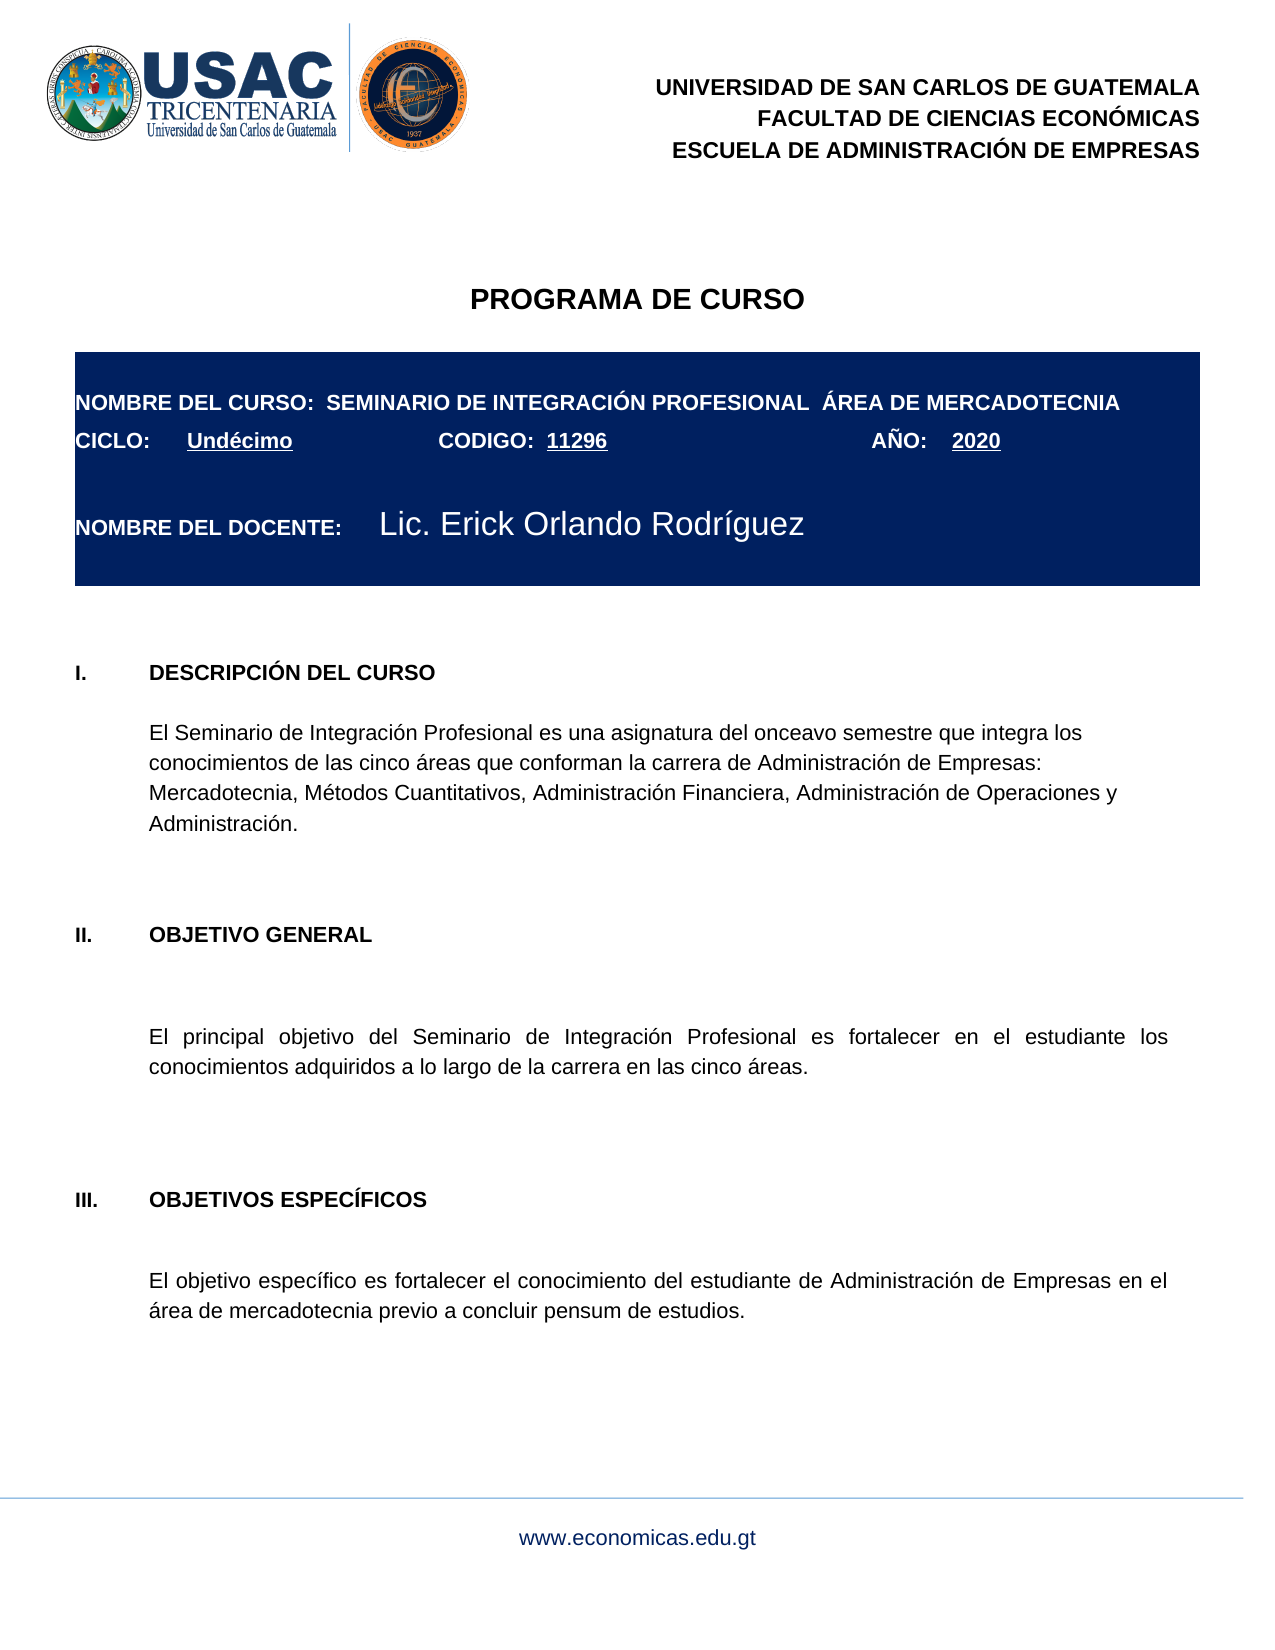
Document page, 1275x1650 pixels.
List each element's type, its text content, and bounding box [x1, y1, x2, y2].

text El objetivo específico es fortalecer el conocimiento del estudiante de Administración de Empresas en el área de mercadotecnia previo a concluir pensum de estudios. [149, 1268, 1170, 1323]
list OBJETIVO GENERAL [75, 922, 1200, 947]
text El principal objetivo del Seminario de Integración Profesional es fortalecer en el estudiante los conocimientos adquiridos a lo largo de la carrera en las cinco áreas. [149, 1024, 1170, 1079]
picture [46, 37, 345, 152]
text PROGRAMA DE CURSO [75, 282, 1200, 316]
text El Seminario de Integración Profesional es una asignatura del onceavo semestre que integra los conocimientos de las cinco áreas que conforman la carrera de Administración de Empresas: Mercadotecnia, Métodos Cuantitativos, Administración Financiera, Administración de Operaciones y Administración. [149, 720, 1170, 836]
picture [356, 37, 470, 152]
text NOMBRE DEL CURSO: SEMINARIO DE INTEGRACIÓN PROFESIONAL ÁREA DE MERCADOTECNIA CICLO: Undécimo CODIGO: 11296 AÑO: 2020 [75, 390, 1200, 453]
list OBJETIVOS ESPECÍFICOS [75, 1187, 1200, 1212]
text NOMBRE DEL DOCENTE: Lic. Erick Orlando Rodríguez [75, 504, 1200, 542]
list DESCRIPCIÓN DEL CURSO [75, 659, 1200, 685]
